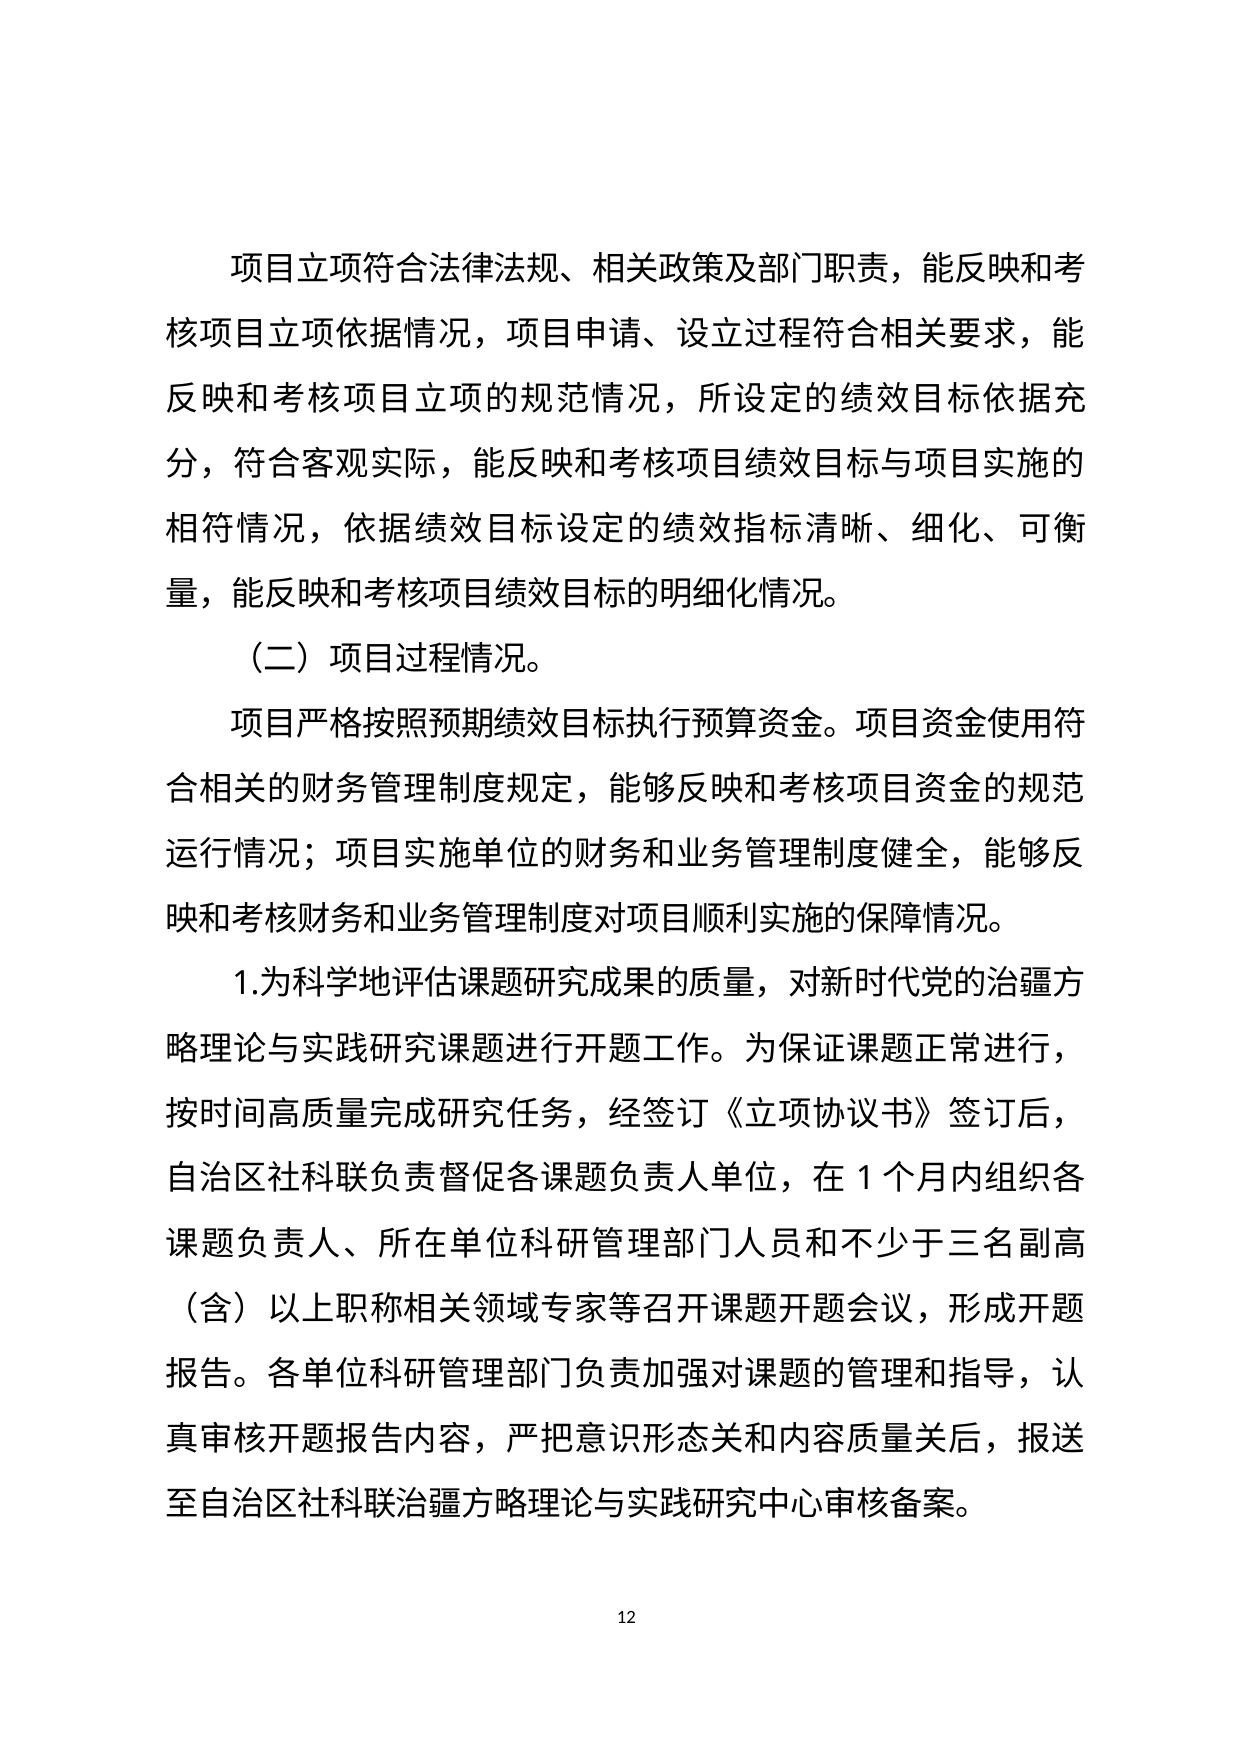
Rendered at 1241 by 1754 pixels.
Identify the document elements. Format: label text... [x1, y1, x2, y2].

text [165, 688, 1087, 1533]
text 项目立项符合法律法规、相关政策及部门职责，能反映和考核项目立项依据情况，项目申请、设立过程符合相关要求，能反映和考核项目立项的规范情况，所设定的绩效目标依据充分，符合客观实际，能反映和考核项目绩效目标与项目实施的相符情况，依据绩效目标设定的绩效指标清晰、细化、可衡量，能反映和考核项目绩效目标的明细化情况。 [165, 233, 1087, 623]
text （二）项目过程情况。 [165, 623, 1087, 688]
